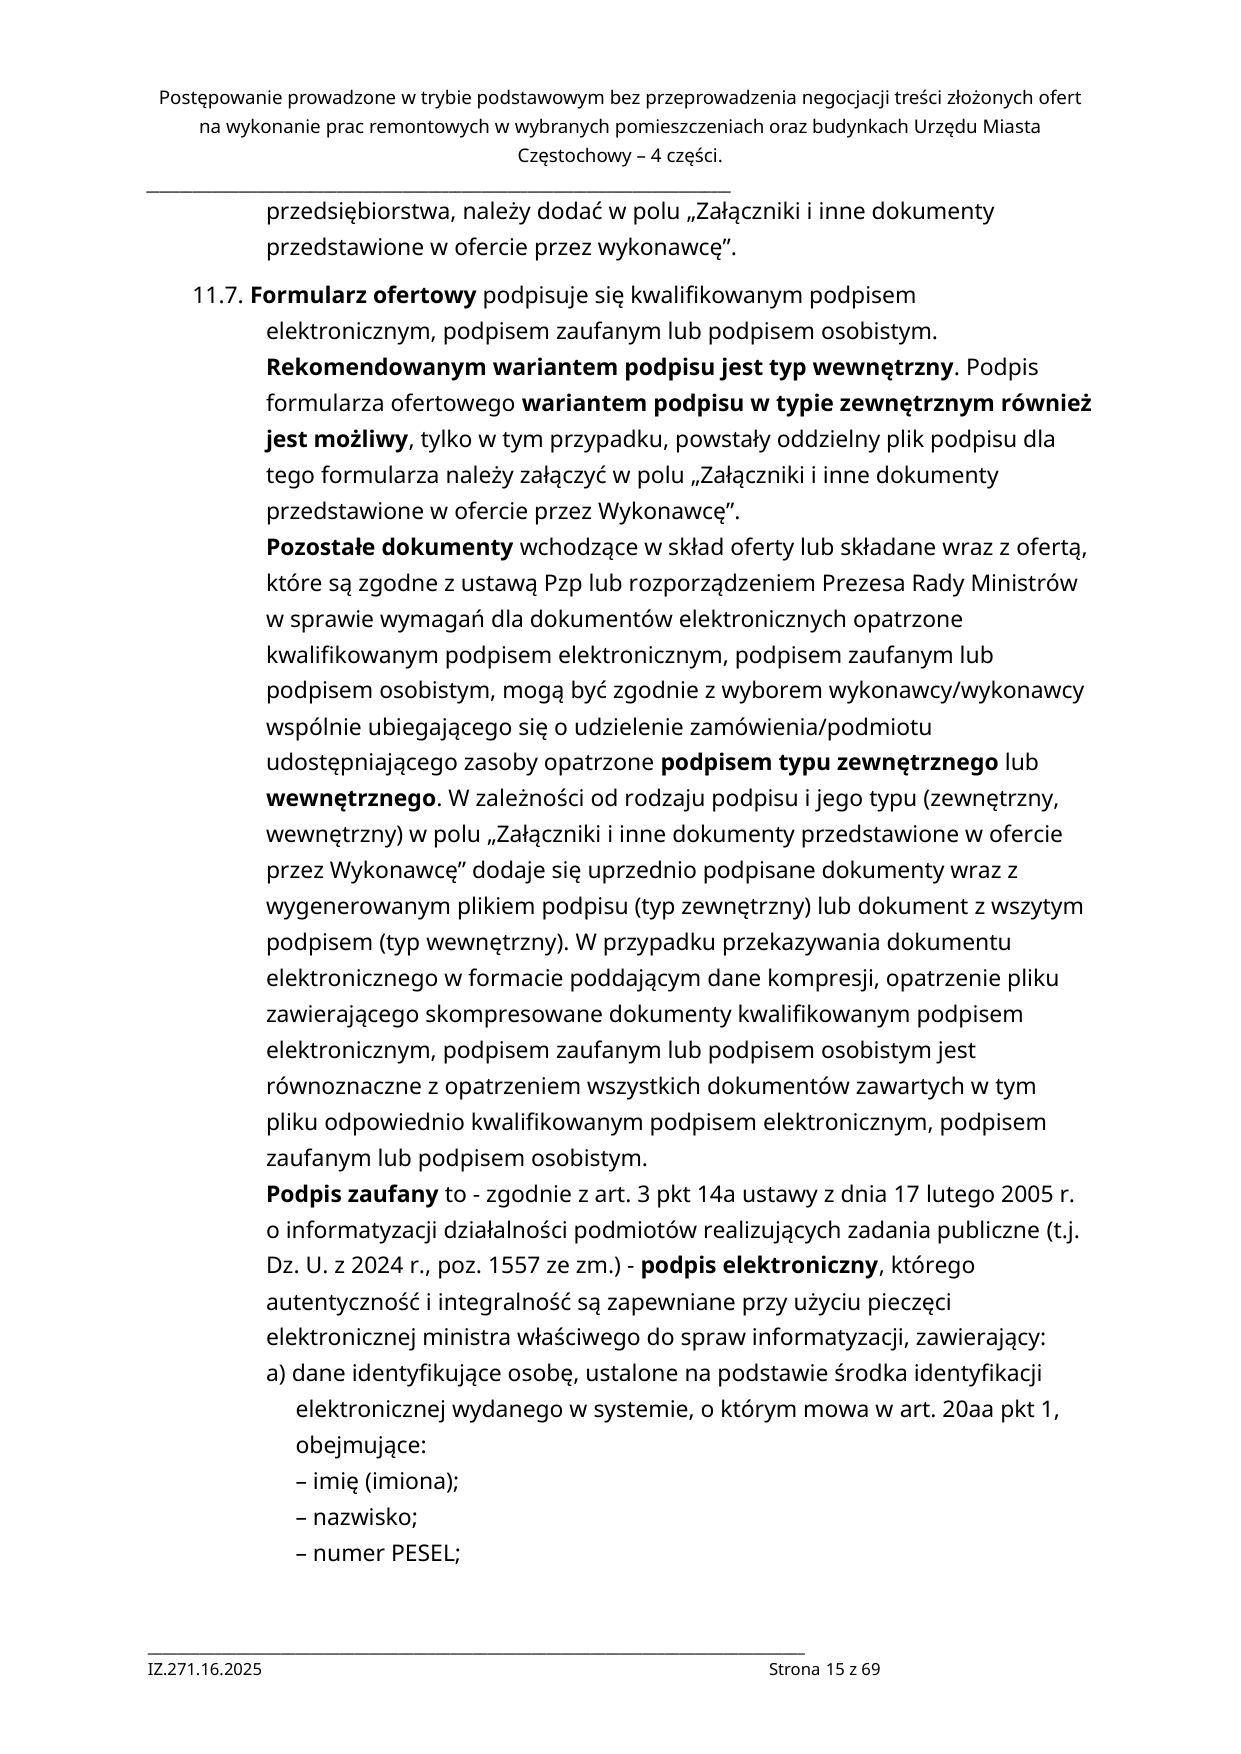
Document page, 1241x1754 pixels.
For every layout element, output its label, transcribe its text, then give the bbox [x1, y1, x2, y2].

text Pozostałe dokumenty wchodzące w skład oferty lub składane wraz z ofertą, które są zgodne z ustawą Pzp lub rozporządzeniem Prezesa Rady Ministrów w sprawie wymagań dla dokumentów elektronicznych opatrzone kwalifikowanym podpisem elektronicznym, podpisem zaufanym lub podpisem osobistym, mogą być zgodnie z wyborem wykonawcy/wykonawcy wspólnie ubiegającego się o udzielenie zamówienia/podmiotu udostępniającego zasoby opatrzone podpisem typu zewnętrznego lub wewnętrznego. W zależności od rodzaju podpisu i jego typu (zewnętrzny, wewnętrzny) w polu „Załączniki i inne dokumenty przedstawione w ofercie przez Wykonawcę” dodaje się uprzednio podpisane dokumenty wraz z wygenerowanym plikiem podpisu (typ zewnętrzny) lub dokument z wszytym podpisem (typ wewnętrzny). W przypadku przekazywania dokumentu elektronicznego w formacie poddającym dane kompresji, opatrzenie pliku zawierającego skompresowane dokumenty kwalifikowanym podpisem elektronicznym, podpisem zaufanym lub podpisem osobistym jest równoznaczne z opatrzeniem wszystkich dokumentów zawartych w tym pliku odpowiednio kwalifikowanym podpisem elektronicznym, podpisem zaufanym lub podpisem osobistym. [266, 531, 1092, 1173]
text – nazwisko; [295, 1501, 1092, 1532]
text – imię (imiona); [295, 1465, 1092, 1496]
text – numer PESEL; [295, 1537, 1092, 1568]
text a) dane identyfikujące osobę, ustalone na podstawie środka identyfikacji elektronicznej wydanego w systemie, o którym mowa w art. 20aa pkt 1, obejmujące: [266, 1357, 1092, 1460]
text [192, 195, 1092, 262]
text 11.7. Formularz ofertowy podpisuje się kwalifikowanym podpisem elektronicznym, podpisem zaufanym lub podpisem osobistym. Rekomendowanym wariantem podpisu jest typ wewnętrzny. Podpis formularza ofertowego wariantem podpisu w typie zewnętrznym również jest możliwy, tylko w tym przypadku, powstały oddzielny plik podpisu dla tego formularza należy załączyć w polu „Załączniki i inne dokumenty przedstawione w ofercie przez Wykonawcę”. [192, 279, 1092, 526]
text Podpis zaufany to - zgodnie z art. 3 pkt 14a ustawy z dnia 17 lutego 2005 r. o informatyzacji działalności podmiotów realizujących zadania publiczne (t.j. Dz. U. z 2024 r., poz. 1557 ze zm.) - podpis elektroniczny, którego autentyczność i integralność są zapewniane przy użyciu pieczęci elektronicznej ministra właściwego do spraw informatyzacji, zawierający: [266, 1178, 1092, 1353]
